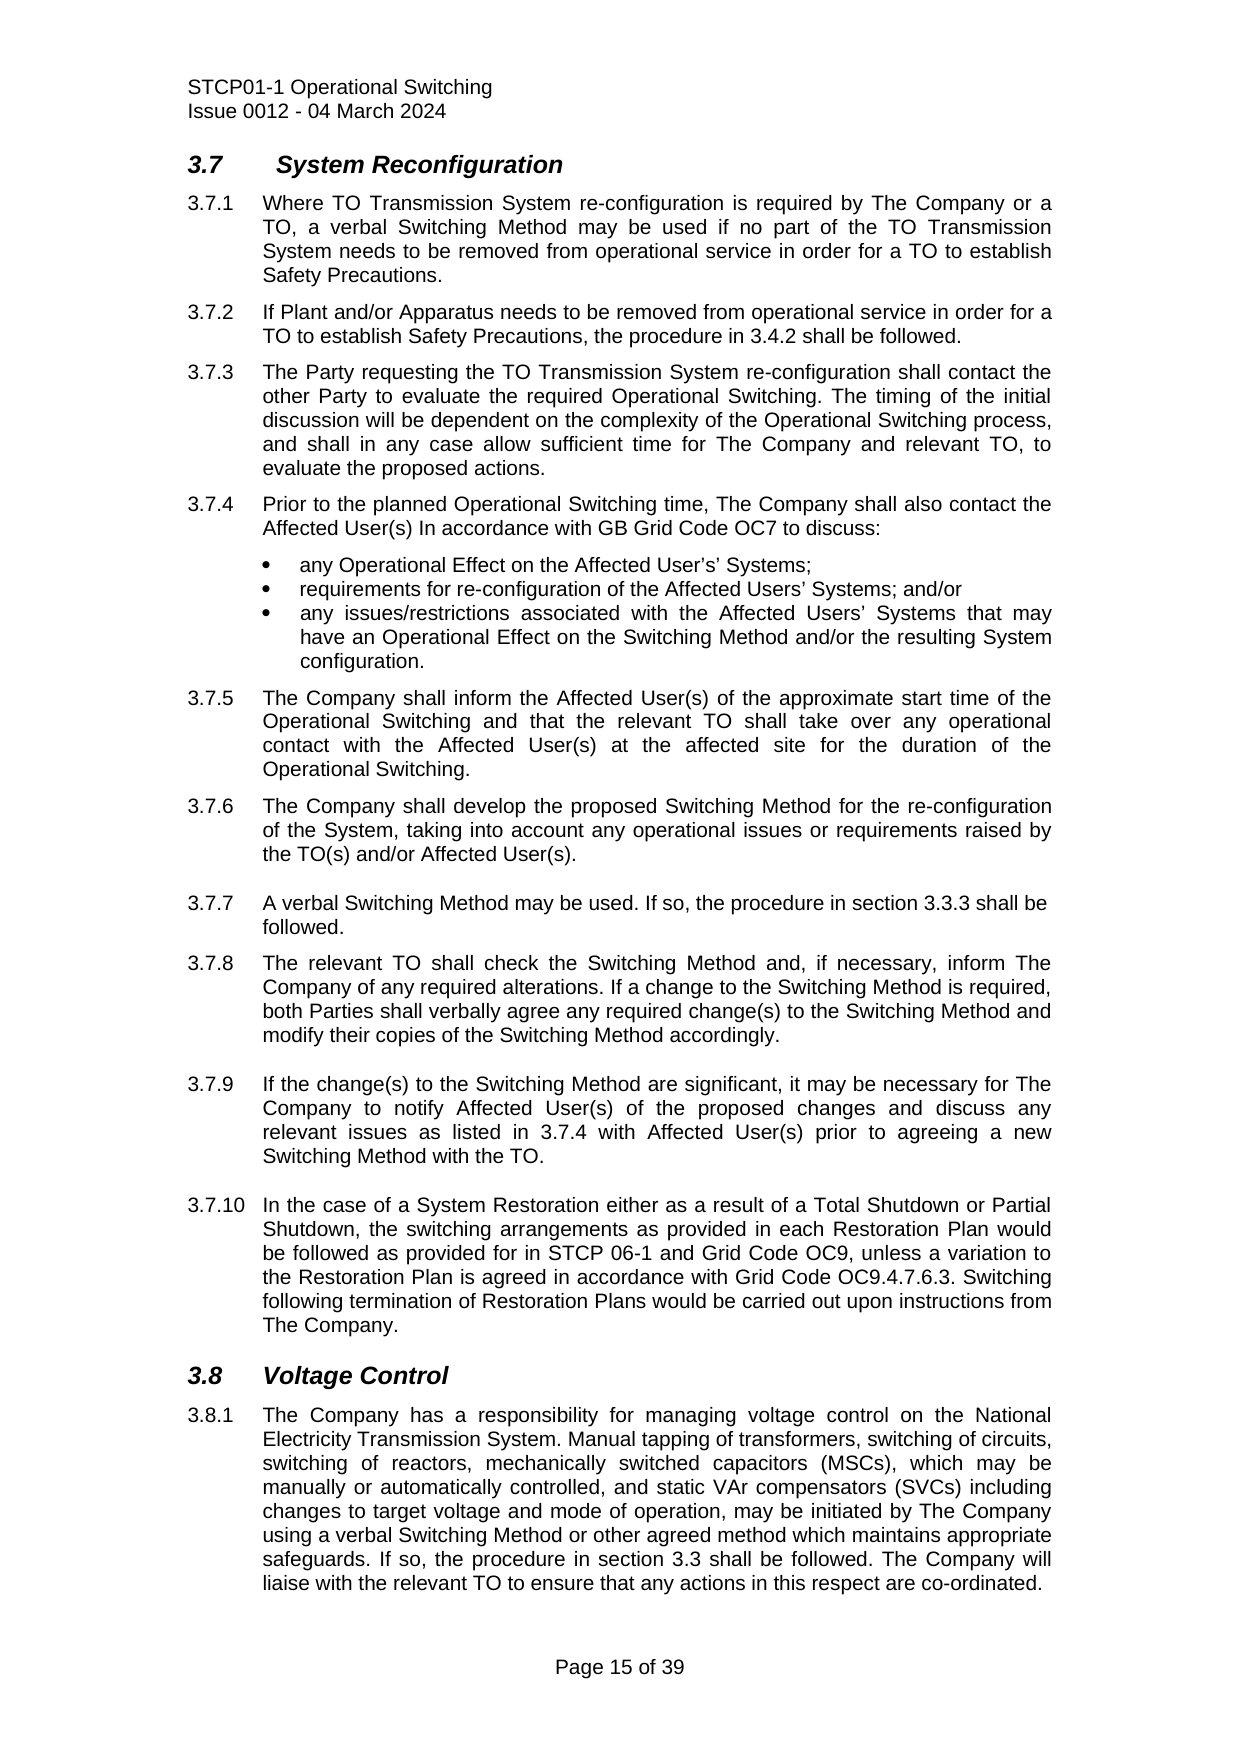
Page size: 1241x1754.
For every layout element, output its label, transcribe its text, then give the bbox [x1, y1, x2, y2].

subtitle 3.7.5 The Company shall inform the Affected User(s) of the approximate start time of the Operational Switching and that the relevant TO shall take over any operational contact with the Affected User(s) at the affected site for the duration of the Operational Switching. [187, 685, 1053, 781]
subtitle 3.7.3 The Party requesting the TO Transmission System re-configuration shall contact the other Party to evaluate the required Operational Switching. The timing of the initial discussion will be dependent on the complexity of the Operational Switching process, and shall in any case allow sufficient time for The Company and relevant TO, to evaluate the proposed actions. [187, 360, 1053, 480]
subtitle requirements for re-configuration of the Affected Users’ Systems; and/or [262, 577, 1053, 601]
subtitle any issues/restrictions associated with the Affected Users’ Systems that may have an Operational Effect on the Switching Method and/or the resulting System configuration. [262, 601, 1053, 673]
subtitle 3.7.2 If Plant and/or Apparatus needs to be removed from operational service in order for a TO to establish Safety Precautions, the procedure in 3.4.2 shall be followed. [187, 299, 1053, 347]
subtitle 3.7.9 If the change(s) to the Switching Method are significant, it may be necessary for The Company to notify Affected User(s) of the proposed changes and discuss any relevant issues as listed in 3.7.4 with Affected User(s) prior to agreeing a new Switching Method with the TO. [187, 1072, 1053, 1168]
subtitle 3.7.4 Prior to the planned Operational Switching time, The Company shall also contact the Affected User(s) In accordance with GB Grid Code OC7 to discuss: [187, 492, 1053, 540]
subtitle 3.7.8 The relevant TO shall check the Switching Method and, if necessary, inform The Company of any required alterations. If a change to the Switching Method is required, both Parties shall verbally agree any required change(s) to the Switching Method and modify their copies of the Switching Method accordingly. [187, 951, 1053, 1047]
subtitle any Operational Effect on the Affected User’s’ Systems; [262, 553, 1053, 577]
subtitle 3.7.10 In the case of a System Restoration either as a result of a Total Shutdown or Partial Shutdown, the switching arrangements as provided in each Restoration Plan would be followed as provided for in STCP 06-1 and Grid Code OC9, unless a variation to the Restoration Plan is agreed in accordance with Grid Code OC9.4.7.6.3. Switching following termination of Restoration Plans would be carried out upon instructions from The Company. [187, 1193, 1053, 1336]
subtitle Voltage Control [187, 1361, 1053, 1390]
subtitle 3.7.7 A verbal Switching Method may be used. If so, the procedure in section 3.3.3 shall be followed. [187, 891, 1053, 938]
subtitle 3.7.1 Where TO Transmission System re-configuration is required by The Company or a TO, a verbal Switching Method may be used if no part of the TO Transmission System needs to be removed from operational service in order for a TO to establish Safety Precautions. [187, 191, 1053, 287]
subtitle 3.7.6 The Company shall develop the proposed Switching Method for the re-configuration of the System, taking into account any operational issues or requirements raised by the TO(s) and/or Affected User(s). [187, 794, 1053, 866]
subtitle 3.8.1 The Company has a responsibility for managing voltage control on the National Electricity Transmission System. Manual tapping of transformers, switching of circuits, switching of reactors, mechanically switched capacitors (MSCs), which may be manually or automatically controlled, and static VAr compensators (SVCs) including changes to target voltage and mode of operation, may be initiated by The Company using a verbal Switching Method or other agreed method which maintains appropriate safeguards. If so, the procedure in section 3.3 shall be followed. The Company will liaise with the relevant TO to ensure that any actions in this respect are co-ordinated. [187, 1403, 1053, 1594]
subtitle System Reconfiguration [187, 150, 1053, 179]
